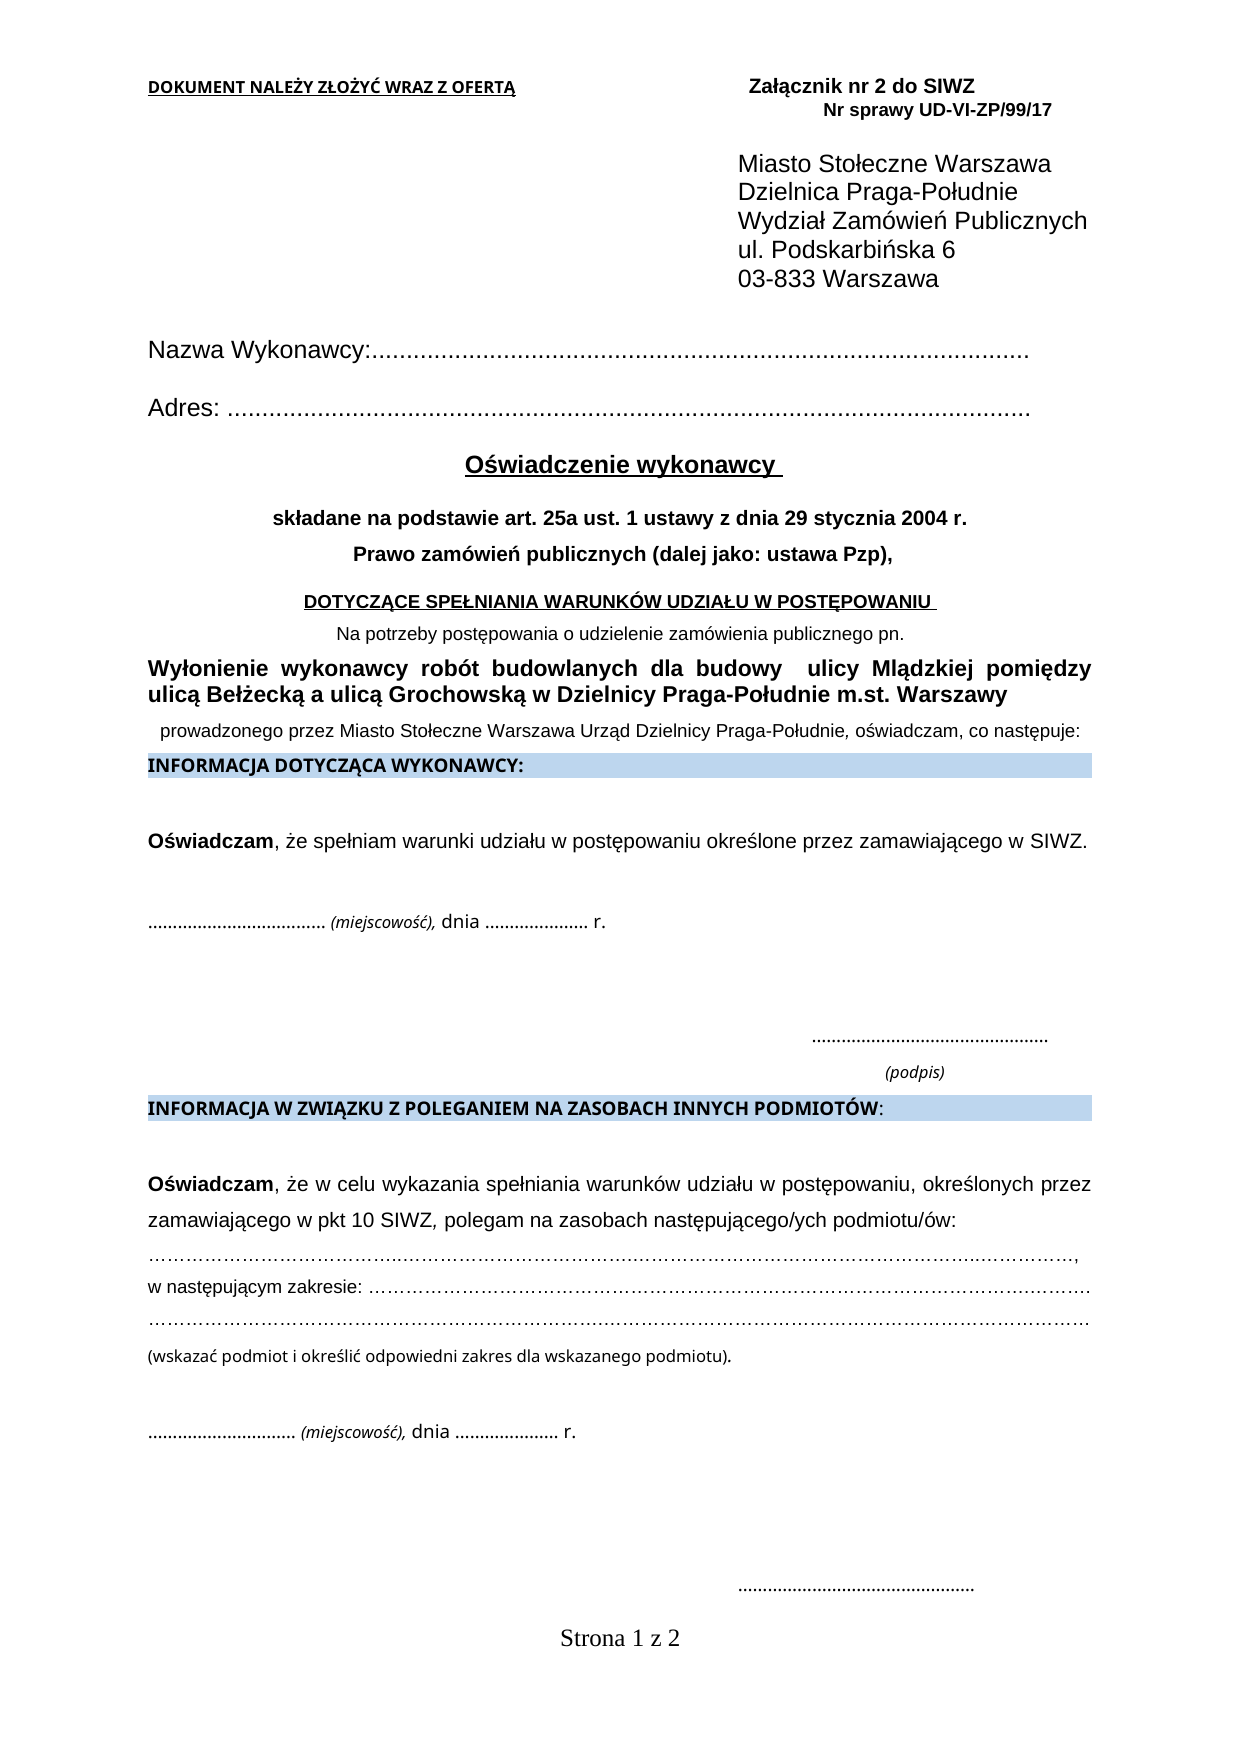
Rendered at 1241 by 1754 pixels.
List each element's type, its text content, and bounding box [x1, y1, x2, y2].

text Oświadczenie wykonawcy [148, 451, 1092, 479]
text Adres: .................................................................................................................... [148, 393, 1092, 422]
text (podpis) [811, 1061, 1092, 1084]
text ………………………………………… [148, 1571, 1092, 1597]
text 03-833 Warszawa [148, 264, 1092, 292]
text Nazwa Wykonawcy:............................................................................................... [148, 336, 1092, 364]
text Oświadczam, że w celu wykazania spełniania warunków udziału w postępowaniu, określonych przez zamawiającego w pkt 10 SIWZ, polegam na zasobach następującego/ych podmiotu/ów: [148, 1172, 1092, 1231]
text ………………………… (miejscowość), dnia ………………… r. [148, 1418, 1092, 1444]
text ………………………………………… [148, 1023, 1092, 1048]
text INFORMACJA DOTYCZĄCA WYKONAWCY: [148, 753, 1092, 778]
text Miasto Stołeczne Warszawa [664, 149, 1092, 177]
text Wydział Zamówień Publicznych [148, 206, 1092, 235]
text Oświadczam, że spełniam warunki udziału w postępowaniu określone przez zamawiającego w SIWZ. [148, 829, 1092, 853]
text INFORMACJA W ZWIĄZKU Z POLEGANIEM NA ZASOBACH INNYCH PODMIOTÓW: [148, 1095, 1092, 1121]
text Wyłonienie wykonawcy robót budowlanych dla budowy ulicy Mlądzkiej pomiędzy ulicą Bełżecką a ulicą Grochowską w Dzielnicy Praga-Południe m.st. Warszawy [148, 655, 1092, 708]
text składane na podstawie art. 25a ust. 1 ustawy z dnia 29 stycznia 2004 r. [148, 506, 1092, 530]
text DOTYCZĄCE SPEŁNIANIA WARUNKÓW UDZIAŁU W POSTĘPOWANIU Na potrzeby postępowania o udzielenie zamówienia publicznego pn. [148, 591, 1092, 644]
text …………………………………..……………………………….………………………………………………..……………, w następującym zakresie: …………………………………………………………………………………………….………. [148, 1243, 1092, 1297]
text ……………………………… (miejscowość), dnia ………………… r. [148, 908, 1092, 934]
text ul. Podskarbińska 6 [148, 235, 1092, 264]
text Dzielnica Praga-Południe [148, 177, 1092, 206]
text prowadzonego przez Miasto Stołeczne Warszawa Urząd Dzielnicy Praga-Południe, oświadczam, co następuje: [148, 720, 1092, 742]
text Prawo zamówień publicznych (dalej jako: ustawa Pzp), [148, 542, 1092, 566]
text ……………………………………………………………….…………………………………………………………………… (wskazać podmiot i określić odpowiedni zakres dla wskazanego podmiotu). [148, 1308, 1092, 1368]
